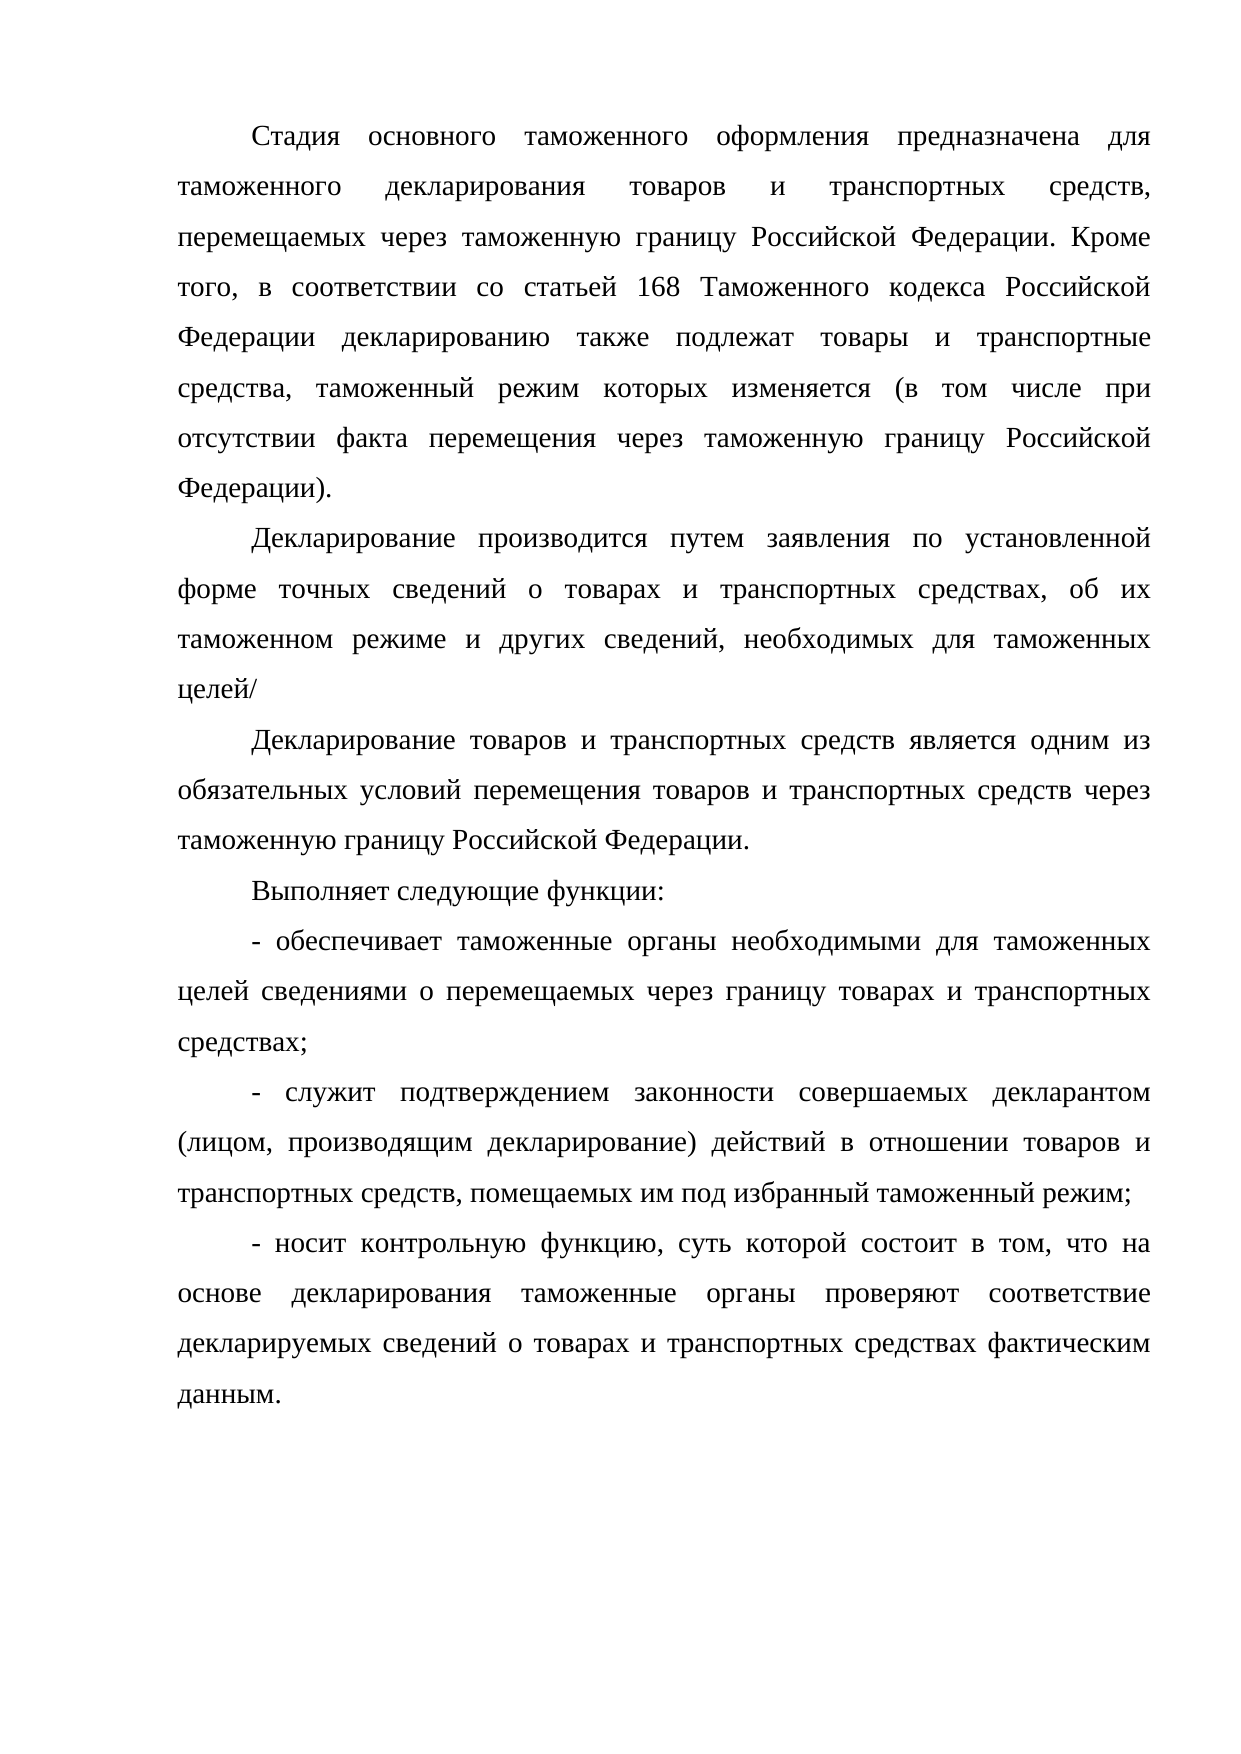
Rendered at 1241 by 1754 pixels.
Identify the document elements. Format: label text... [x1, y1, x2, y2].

text Декларирование производится путем заявления по установленной форме точных сведений о товарах и транспортных средствах, об их таможенном режиме и других сведений, необходимых для таможенных целей/ [177, 521, 1152, 705]
text Декларирование товаров и транспортных средств является одним из обязательных условий перемещения товаров и транспортных средств через таможенную границу Российской Федерации. [177, 722, 1152, 856]
text Выполняет следующие функции: [177, 873, 1152, 906]
text - обеспечивает таможенные органы необходимыми для таможенных целей сведениями о перемещаемых через границу товарах и транспортных средствах; [177, 923, 1152, 1057]
text - носит контрольную функцию, суть которой состоит в том, что на основе декларирования таможенные органы проверяют соответствие декларируемых сведений о товарах и транспортных средствах фактическим данным. [177, 1225, 1152, 1409]
text - служит подтверждением законности совершаемых декларантом (лицом, производящим декларирование) действий в отношении товаров и транспортных средств, помещаемых им под избранный таможенный режим; [177, 1074, 1152, 1208]
text Стадия основного таможенного оформления предназначена для таможенного декларирования товаров и транспортных средств, перемещаемых через таможенную границу Российской Федерации. Кроме того, в соответствии со статьей 168 Таможенного кодекса Российской Федерации декларированию также подлежат товары и транспортные средства, таможенный режим которых изменяется (в том числе при отсутствии факта перемещения через таможенную границу Российской Федерации). [177, 118, 1152, 504]
